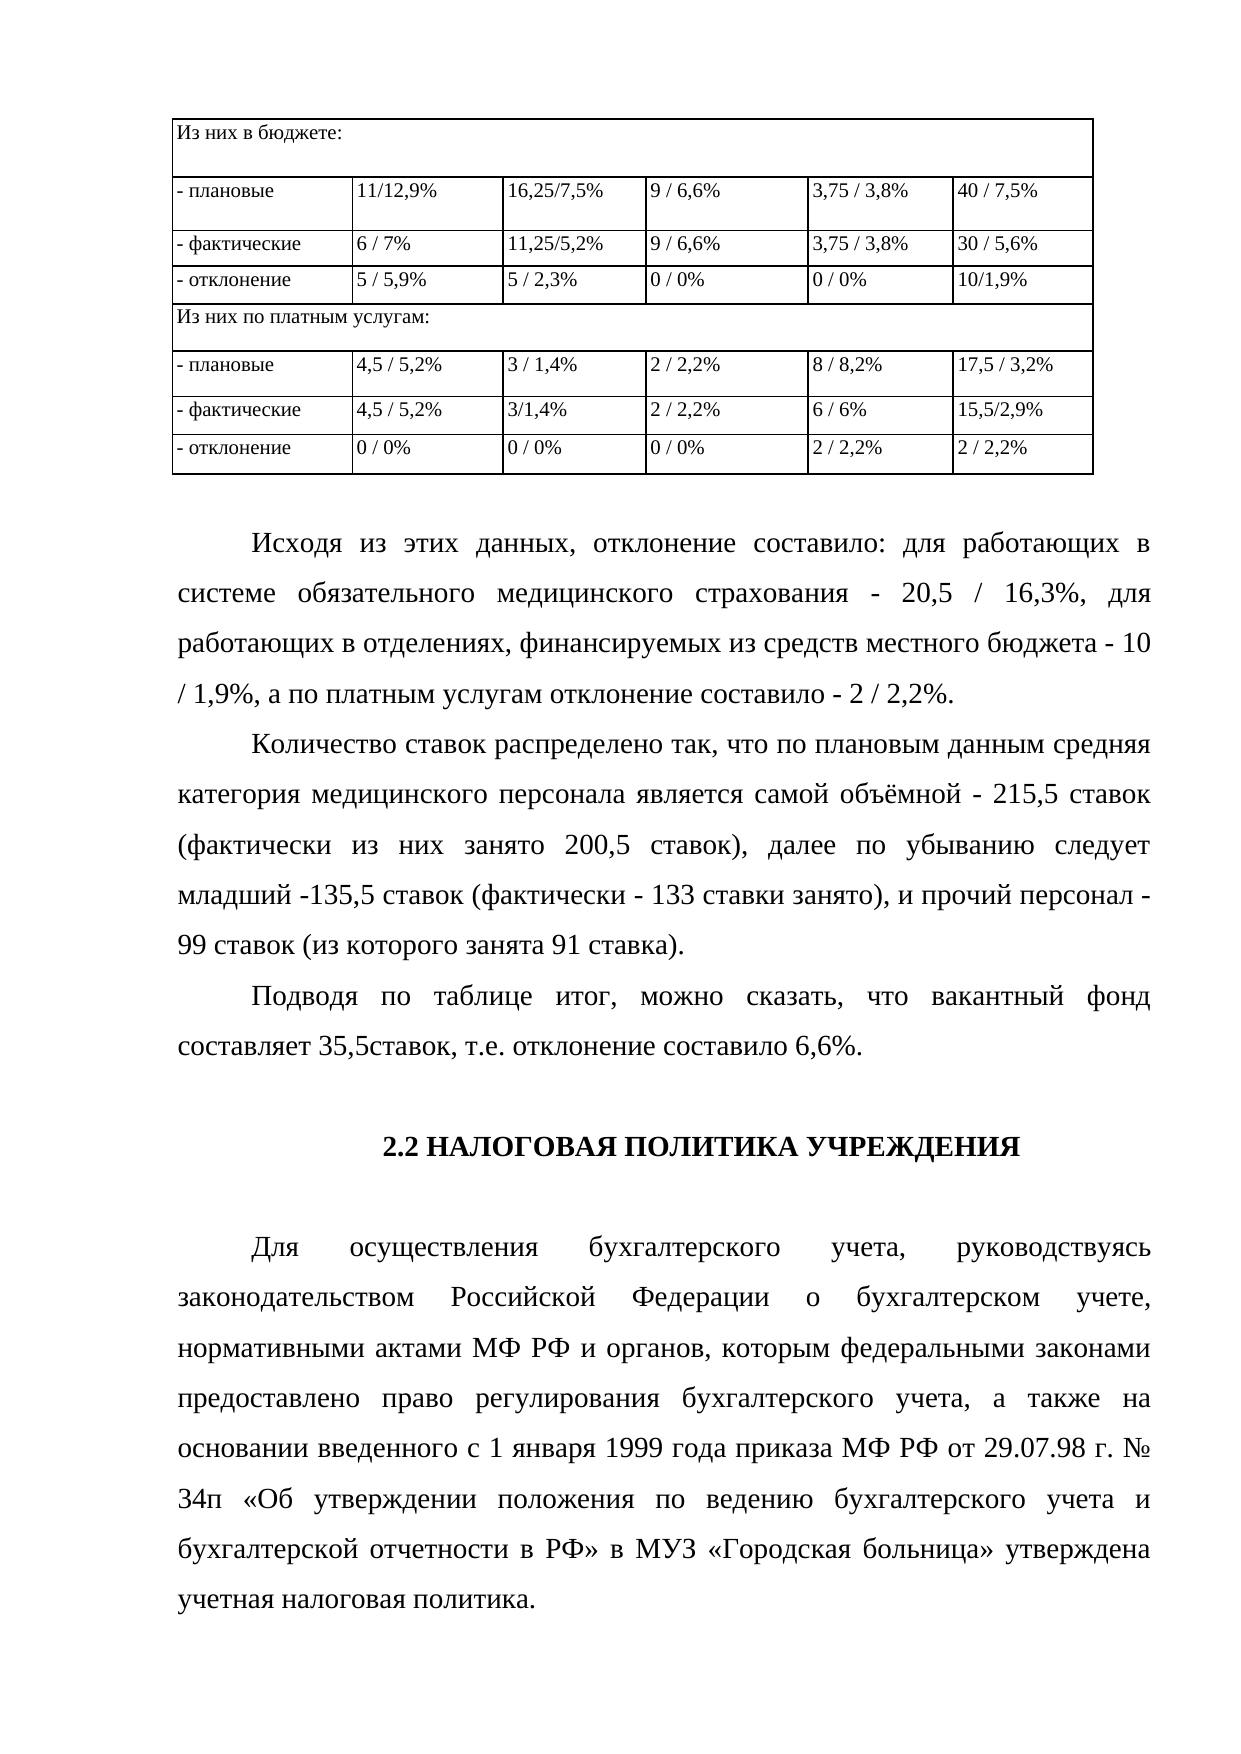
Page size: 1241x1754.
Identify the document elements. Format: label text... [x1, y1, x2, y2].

table_cell 15,5/2,9% [954, 397, 1092, 433]
table_cell 6 / 7% [353, 231, 502, 265]
table_cell 3/1,4% [504, 397, 645, 433]
table_cell 2 / 2,2% [647, 397, 807, 433]
table_cell 9 / 6,6% [647, 231, 807, 265]
table_cell 10/1,9% [954, 267, 1092, 303]
table_cell 2 / 2,2% [809, 435, 952, 473]
table_cell 0 / 0% [809, 267, 952, 303]
table_cell 30 / 5,6% [954, 231, 1092, 265]
table_cell - отклонение [173, 267, 352, 303]
table_cell 16,25/7,5% [504, 178, 645, 229]
table_cell 2 / 2,2% [647, 352, 807, 396]
table_cell 0 / 0% [647, 267, 807, 303]
text Количество ставок распределено так, что по плановым данным средняя категория медицинского персонала является самой объёмной - 215,5 ставок (фактически из них занято 200,5 ставок), далее по убыванию следует младший -135,5 ставок (фактически - 133 ставки занято), и прочий персонал -99 ставок (из которого занята 91 ставка). [177, 726, 1152, 961]
text Подводя по таблице итог, можно сказать, что вакантный фонд составляет 35,5ставок, т.е. отклонение составило 6,6%. [177, 978, 1152, 1062]
table_cell 5 / 5,9% [353, 267, 502, 303]
table_cell 6 / 6% [809, 397, 952, 433]
table_cell - фактические [173, 397, 352, 433]
table_cell 9 / 6,6% [647, 178, 807, 229]
table_cell 3,75 / 3,8% [809, 178, 952, 229]
table_cell 4,5 / 5,2% [353, 397, 502, 433]
table_cell 0 / 0% [647, 435, 807, 473]
table_cell 40 / 7,5% [954, 178, 1092, 229]
table_cell 11/12,9% [353, 178, 502, 229]
table_cell - плановые [173, 352, 352, 396]
table_cell Из них по платным услугам: [173, 305, 1092, 350]
text Исходя из этих данных, отклонение составило: для работающих в системе обязательного медицинского страхования - 20,5 / 16,3%, для работающих в отделениях, финансируемых из средств местного бюджета - 10 / 1,9%, а по платным услугам отклонение составило - 2 / 2,2%. [177, 525, 1152, 709]
table_cell 0 / 0% [504, 435, 645, 473]
table_cell - плановые [173, 178, 352, 229]
table_cell 4,5 / 5,2% [353, 352, 502, 396]
table_cell 8 / 8,2% [809, 352, 952, 396]
table_cell 5 / 2,3% [504, 267, 645, 303]
table_cell 0 / 0% [353, 435, 502, 473]
table_cell 17,5 / 3,2% [954, 352, 1092, 396]
text 2.2 НАЛОГОВАЯ ПОЛИТИКА УЧРЕЖДЕНИЯ [177, 1129, 1152, 1162]
table_cell - отклонение [173, 435, 352, 473]
table_cell - фактические [173, 231, 352, 265]
table_cell 3,75 / 3,8% [809, 231, 952, 265]
table_cell Из них в бюджете: [173, 120, 1092, 176]
text Для осуществления бухгалтерского учета, руководствуясь законодательством Российской Федерации о бухгалтерском учете, нормативными актами МФ РФ и органов, которым федеральными законами предоставлено право регулирования бухгалтерского учета, а также на основании введенного с 1 января 1999 года приказа МФ РФ от 29.07.98 г. № 34п «Об утверждении положения по ведению бухгалтерского учета и бухгалтерской отчетности в РФ» в МУЗ «Городская больница» утверждена учетная налоговая политика. [177, 1229, 1152, 1615]
table_cell 11,25/5,2% [504, 231, 645, 265]
table_cell 2 / 2,2% [954, 435, 1092, 473]
table_cell 3 / 1,4% [504, 352, 645, 396]
